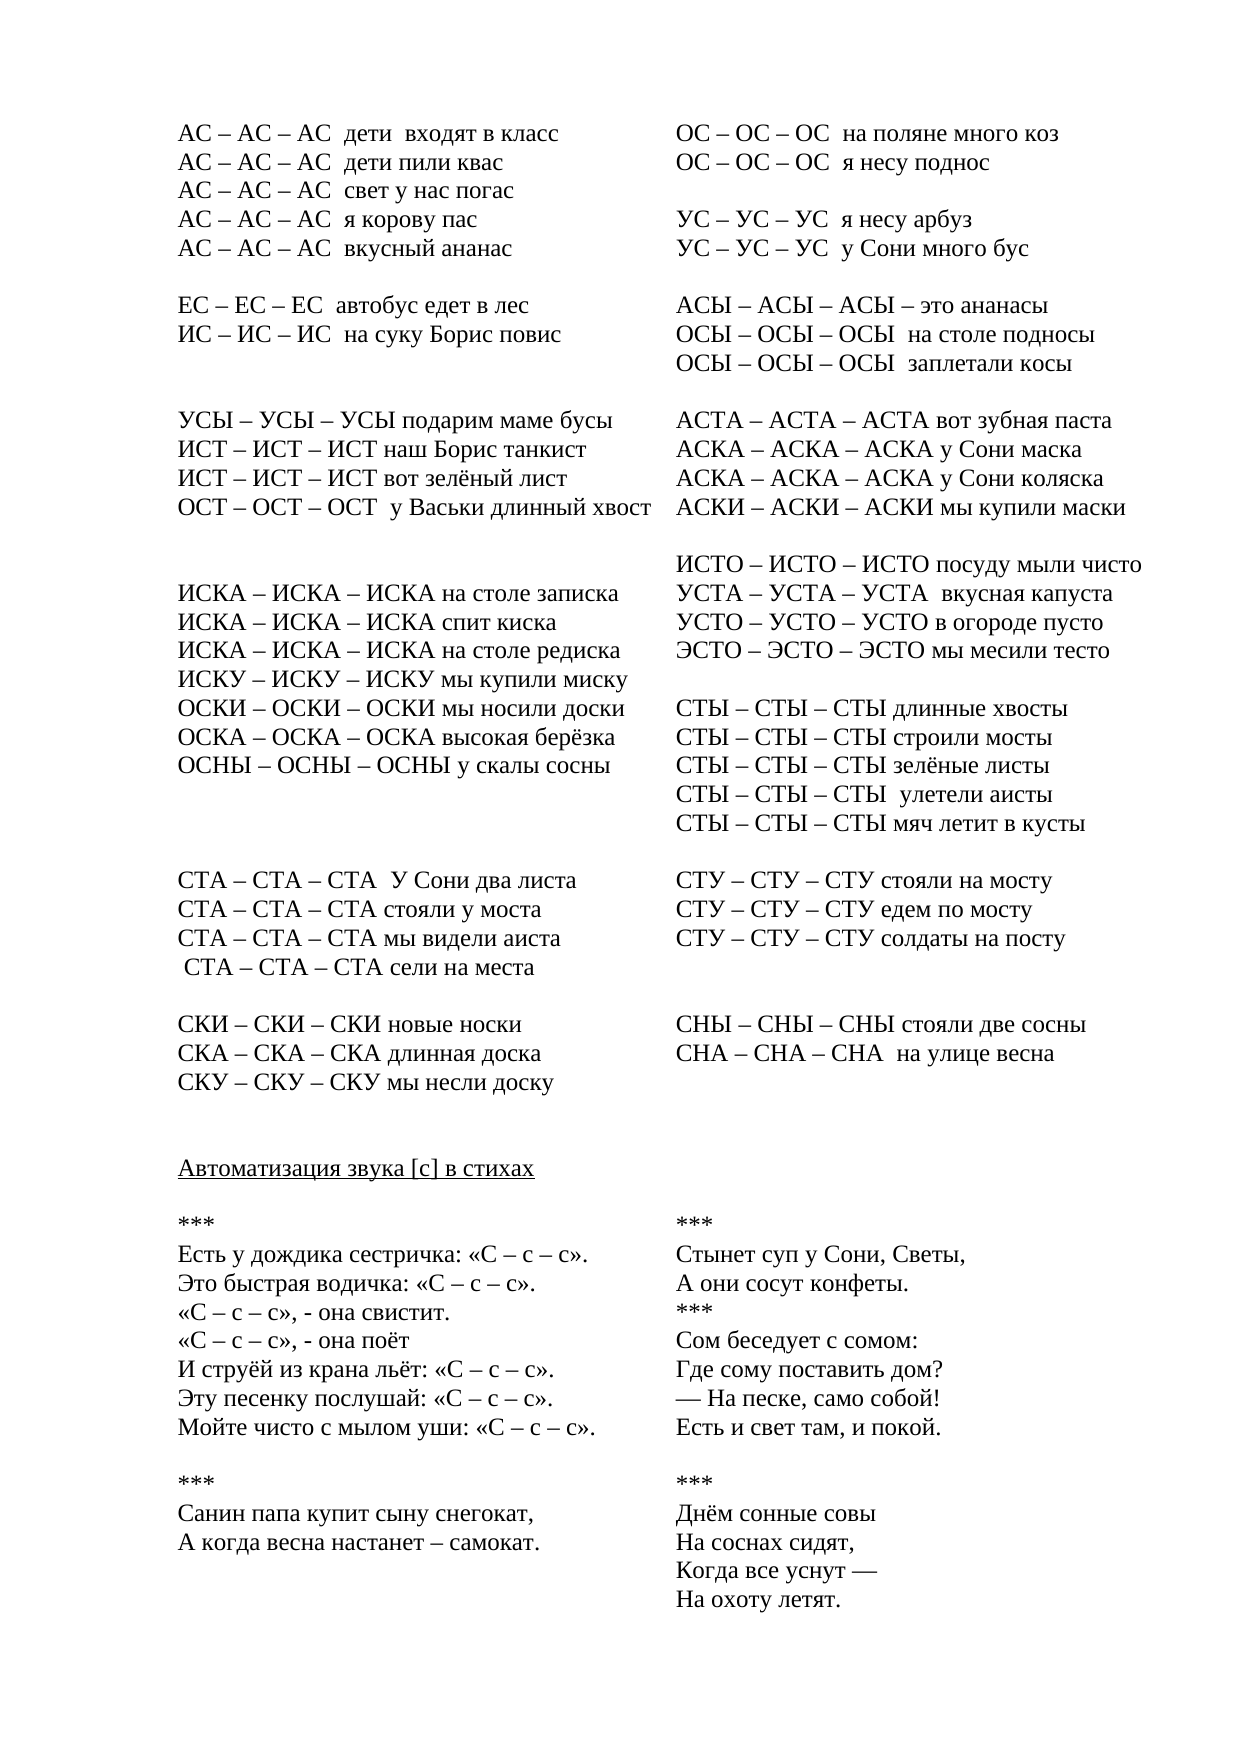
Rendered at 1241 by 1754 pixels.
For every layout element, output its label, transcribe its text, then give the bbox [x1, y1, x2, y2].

table_cell СКИ – СКИ – СКИ новые носки СКА – СКА – СКА длинная доска СКУ – СКУ – СКУ мы несли доску [166, 1009, 664, 1124]
text Автоматизация звука [с] в стихах [177, 1153, 1152, 1182]
table_cell СТА – СТА – СТА У Сони два листа СТА – СТА – СТА стояли у моста СТА – СТА – СТА мы видели аиста СТА – СТА – СТА сели на места [166, 866, 664, 1009]
table_header *** Стынет суп у Сони, Светы, А они сосут конфеты. *** Сом беседует с сомом: Где сому поставить дом? — На песке, само собой! Есть и свет там, и покой. [664, 1211, 1163, 1469]
table_cell ИСКА – ИСКА – ИСКА на столе записка ИСКА – ИСКА – ИСКА спит киска ИСКА – ИСКА – ИСКА на столе редиска ИСКУ – ИСКУ – ИСКУ мы купили миску ОСКИ – ОСКИ – ОСКИ мы носили доски ОСКА – ОСКА – ОСКА высокая берёзка ОСНЫ – ОСНЫ – ОСНЫ у скалы сосны [166, 549, 664, 866]
table_cell СТУ – СТУ – СТУ стояли на мосту СТУ – СТУ – СТУ едем по мосту СТУ – СТУ – СТУ солдаты на посту [664, 866, 1163, 1009]
table_cell УСЫ – УСЫ – УСЫ подарим маме бусы ИСТ – ИСТ – ИСТ наш Борис танкист ИСТ – ИСТ – ИСТ вот зелёный лист ОСТ – ОСТ – ОСТ у Васьки длинный хвост [166, 406, 664, 549]
table_cell АС – АС – АС дети входят в класс АС – АС – АС дети пили квас АС – АС – АС свет у нас погас АС – АС – АС я корову пас АС – АС – АС вкусный ананас [166, 118, 664, 291]
table_cell АСЫ – АСЫ – АСЫ – это ананасы ОСЫ – ОСЫ – ОСЫ на столе подносы ОСЫ – ОСЫ – ОСЫ заплетали косы [664, 291, 1163, 406]
table_cell СНЫ – СНЫ – СНЫ стояли две сосны СНА – СНА – СНА на улице весна [664, 1009, 1163, 1124]
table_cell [664, 1469, 1163, 1613]
table_header *** Есть у дождика сестричка: «С – с – с». Это быстрая водичка: «С – с – с». «С – с – с», - она свистит. «С – с – с», - она поёт И струёй из крана льёт: «С – с – с». Эту песенку послушай: «С – с – с». Мойте чисто с мылом уши: «С – с – с». [166, 1211, 664, 1469]
table_cell АСТА – АСТА – АСТА вот зубная паста АСКА – АСКА – АСКА у Сони маска АСКА – АСКА – АСКА у Сони коляска АСКИ – АСКИ – АСКИ мы купили маски [664, 406, 1163, 549]
table_cell ОС – ОС – ОС на поляне много коз ОС – ОС – ОС я несу поднос УС – УС – УС я несу арбуз УС – УС – УС у Сони много бус [664, 118, 1163, 291]
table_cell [166, 1469, 664, 1613]
table_cell ЕС – ЕС – ЕС автобус едет в лес ИС – ИС – ИС на суку Борис повис [166, 291, 664, 406]
table_cell ИСТО – ИСТО – ИСТО посуду мыли чисто УСТА – УСТА – УСТА вкусная капуста УСТО – УСТО – УСТО в огороде пусто ЭСТО – ЭСТО – ЭСТО мы месили тесто СТЫ – СТЫ – СТЫ длинные хвосты СТЫ – СТЫ – СТЫ строили мосты СТЫ – СТЫ – СТЫ зелёные листы СТЫ – СТЫ – СТЫ улетели аисты СТЫ – СТЫ – СТЫ мяч летит в кусты [664, 549, 1163, 866]
